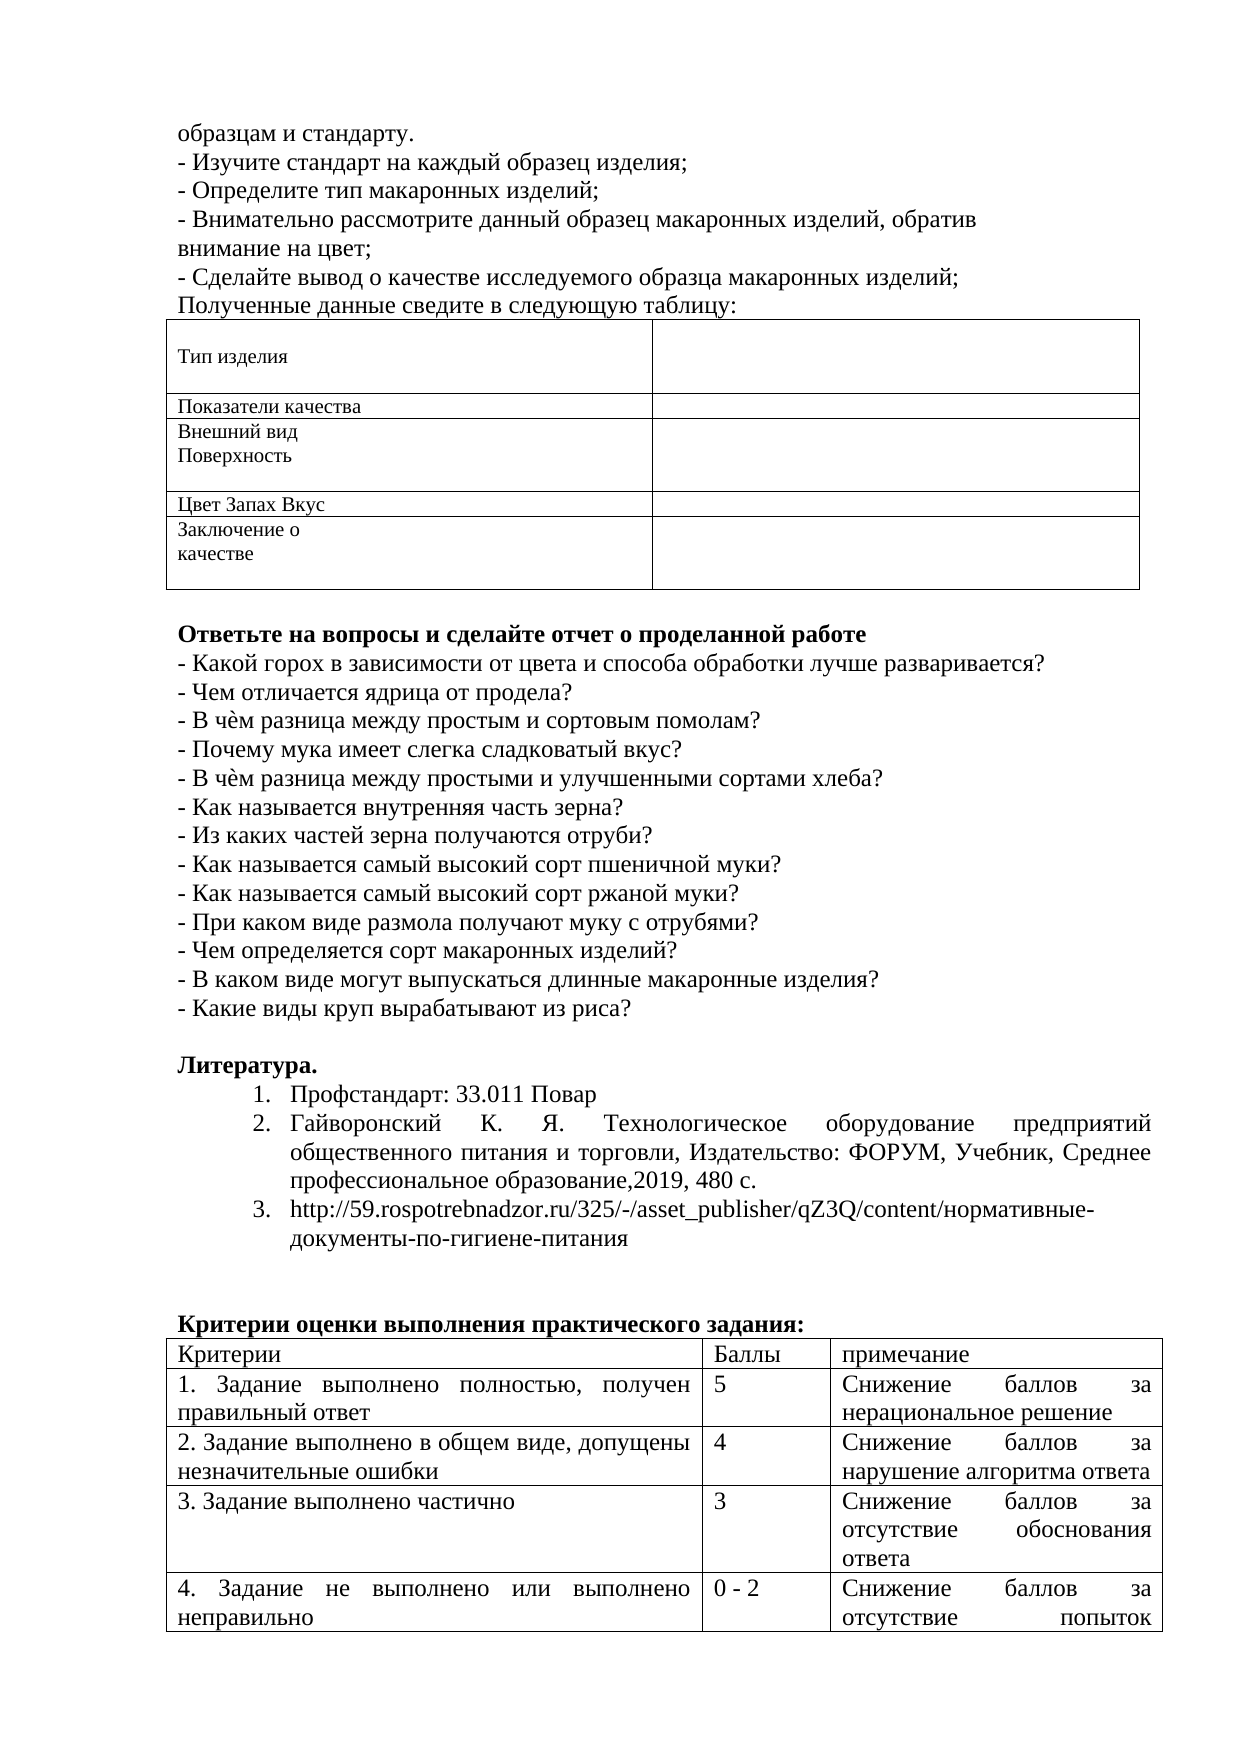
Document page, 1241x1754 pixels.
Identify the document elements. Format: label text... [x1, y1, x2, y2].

table_cell 1. Задание выполнено полностью, получен правильный ответ [167, 1369, 702, 1426]
text - Какие виды круп вырабатывают из риса? [177, 993, 1152, 1022]
table_cell 0 - 2 [703, 1573, 830, 1631]
table_header Критерии [167, 1339, 702, 1368]
table_header примечание [831, 1339, 1162, 1368]
text - Какой горох в зависимости от цвета и способа обработки лучше разваривается? [177, 648, 1152, 677]
table_header Тип изделия [167, 320, 652, 393]
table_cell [831, 1573, 1162, 1631]
text внимание на цвет; [177, 233, 1152, 262]
text - В чѐм разница между простым и сортовым помолам? [177, 705, 1152, 734]
table_cell Заключение о качестве [167, 517, 652, 589]
list Гайворонский К. Я. Технологическое оборудование предприятий общественного питания и торговли, Издательство: ФОРУМ, Учебник, Среднее профессиональное образование,2019, 480 с. [252, 1108, 1152, 1194]
table_cell [653, 419, 1139, 491]
text - При каком виде размола получают муку с отрубями? [177, 907, 1152, 935]
table_header Баллы [703, 1339, 830, 1368]
text - Чем определяется сорт макаронных изделий? [177, 935, 1152, 964]
table_cell 2. Задание выполнено в общем виде, допущены незначительные ошибки [167, 1427, 702, 1485]
table_cell Внешний вид Поверхность [167, 419, 652, 491]
text Критерии оценки выполнения практического задания: [177, 1309, 1152, 1338]
list Профстандарт: 33.011 Повар [252, 1079, 1152, 1108]
table_cell Показатели качества [167, 394, 652, 418]
table_cell Снижение баллов за отсутствие обоснования ответа [831, 1486, 1162, 1572]
table_cell Снижение баллов за нерациональное решение [831, 1369, 1162, 1426]
text - Изучите стандарт на каждый образец изделия; [177, 147, 1152, 176]
list http://59.rospotrebnadzor.ru/325/-/asset_publisher/qZ3Q/content/нормативные-документы-по-гигиене-питания [252, 1194, 1152, 1252]
text Литература. [177, 1050, 1152, 1079]
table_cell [167, 1573, 702, 1631]
table_cell 5 [703, 1369, 830, 1426]
table_cell [653, 492, 1139, 516]
text - Как называется самый высокий сорт пшеничной муки? [177, 849, 1152, 878]
table_cell 3. Задание выполнено частично [167, 1486, 702, 1572]
text - Чем отличается ядрица от продела? [177, 677, 1152, 705]
table_cell [653, 517, 1139, 589]
table_cell Цвет Запах Вкус [167, 492, 652, 516]
text - Из каких частей зерна получаются отруби? [177, 820, 1152, 849]
table_cell 4 [703, 1427, 830, 1485]
text образцам и стандарту. [177, 118, 1152, 147]
text Полученные данные сведите в следующую таблицу: [177, 291, 1152, 319]
text - Как называется внутренняя часть зерна? [177, 792, 1152, 820]
text - Почему мука имеет слегка сладковатый вкус? [177, 734, 1152, 763]
text - Сделайте вывод о качестве исследуемого образца макаронных изделий; [177, 262, 1152, 291]
table_cell [653, 394, 1139, 418]
text - В чѐм разница между простыми и улучшенными сортами хлеба? [177, 763, 1152, 792]
text - Внимательно рассмотрите данный образец макаронных изделий, обратив [177, 204, 1152, 233]
table_cell Снижение баллов за нарушение алгоритма ответа [831, 1427, 1162, 1485]
text - Как называется самый высокий сорт ржаной муки? [177, 878, 1152, 907]
table_cell 3 [703, 1486, 830, 1572]
table_header [653, 320, 1139, 393]
text Ответьте на вопросы и сделайте отчет о проделанной работе [177, 619, 1152, 648]
text - В каком виде могут выпускаться длинные макаронные изделия? [177, 964, 1152, 993]
text - Определите тип макаронных изделий; [177, 176, 1152, 204]
